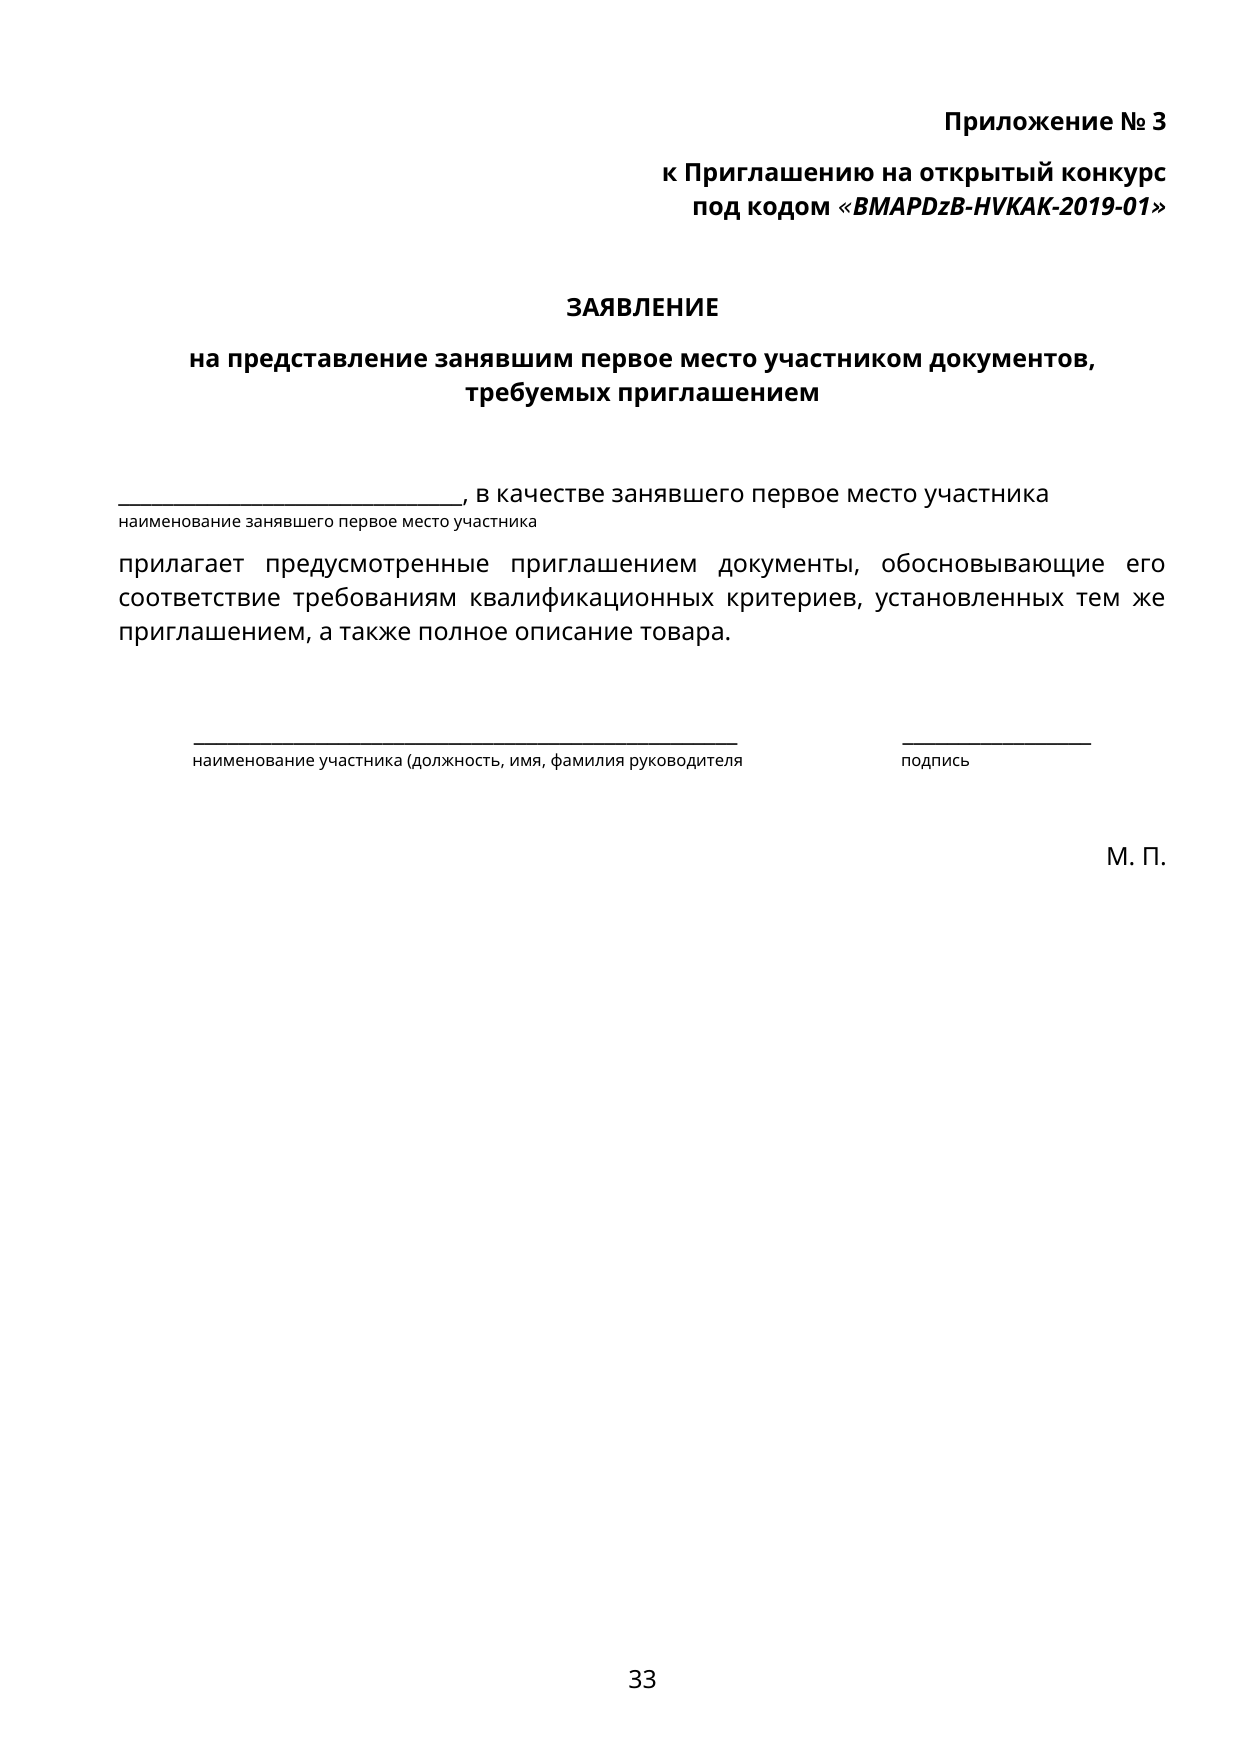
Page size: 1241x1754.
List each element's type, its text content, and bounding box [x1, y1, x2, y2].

text наименование участника (должность, имя, фамилия руководителя подпись [192, 749, 1167, 772]
text прилагает предусмотренные приглашением документы, обосновывающие его соответствие требованиям квалификационных критериев, установленных тем же приглашением, а также полное описание товара. [118, 545, 1167, 647]
text ЗАЯВЛЕНИЕ [177, 290, 1108, 324]
text на представление занявшим первое место участником документов, требуемых приглашением [177, 340, 1108, 408]
text наименование занявшего первое место участника [118, 510, 1167, 533]
text Приложение № 3 [118, 103, 1167, 137]
text к Приглашению на открытый конкурс под кодом «BMAPDzB-HVKAK-2019-01» [118, 154, 1167, 222]
text М. П. [118, 839, 1167, 873]
text _________________________________________________ _________________ [118, 715, 1167, 749]
text _______________________________, в качестве занявшего первое место участника [118, 476, 1167, 510]
